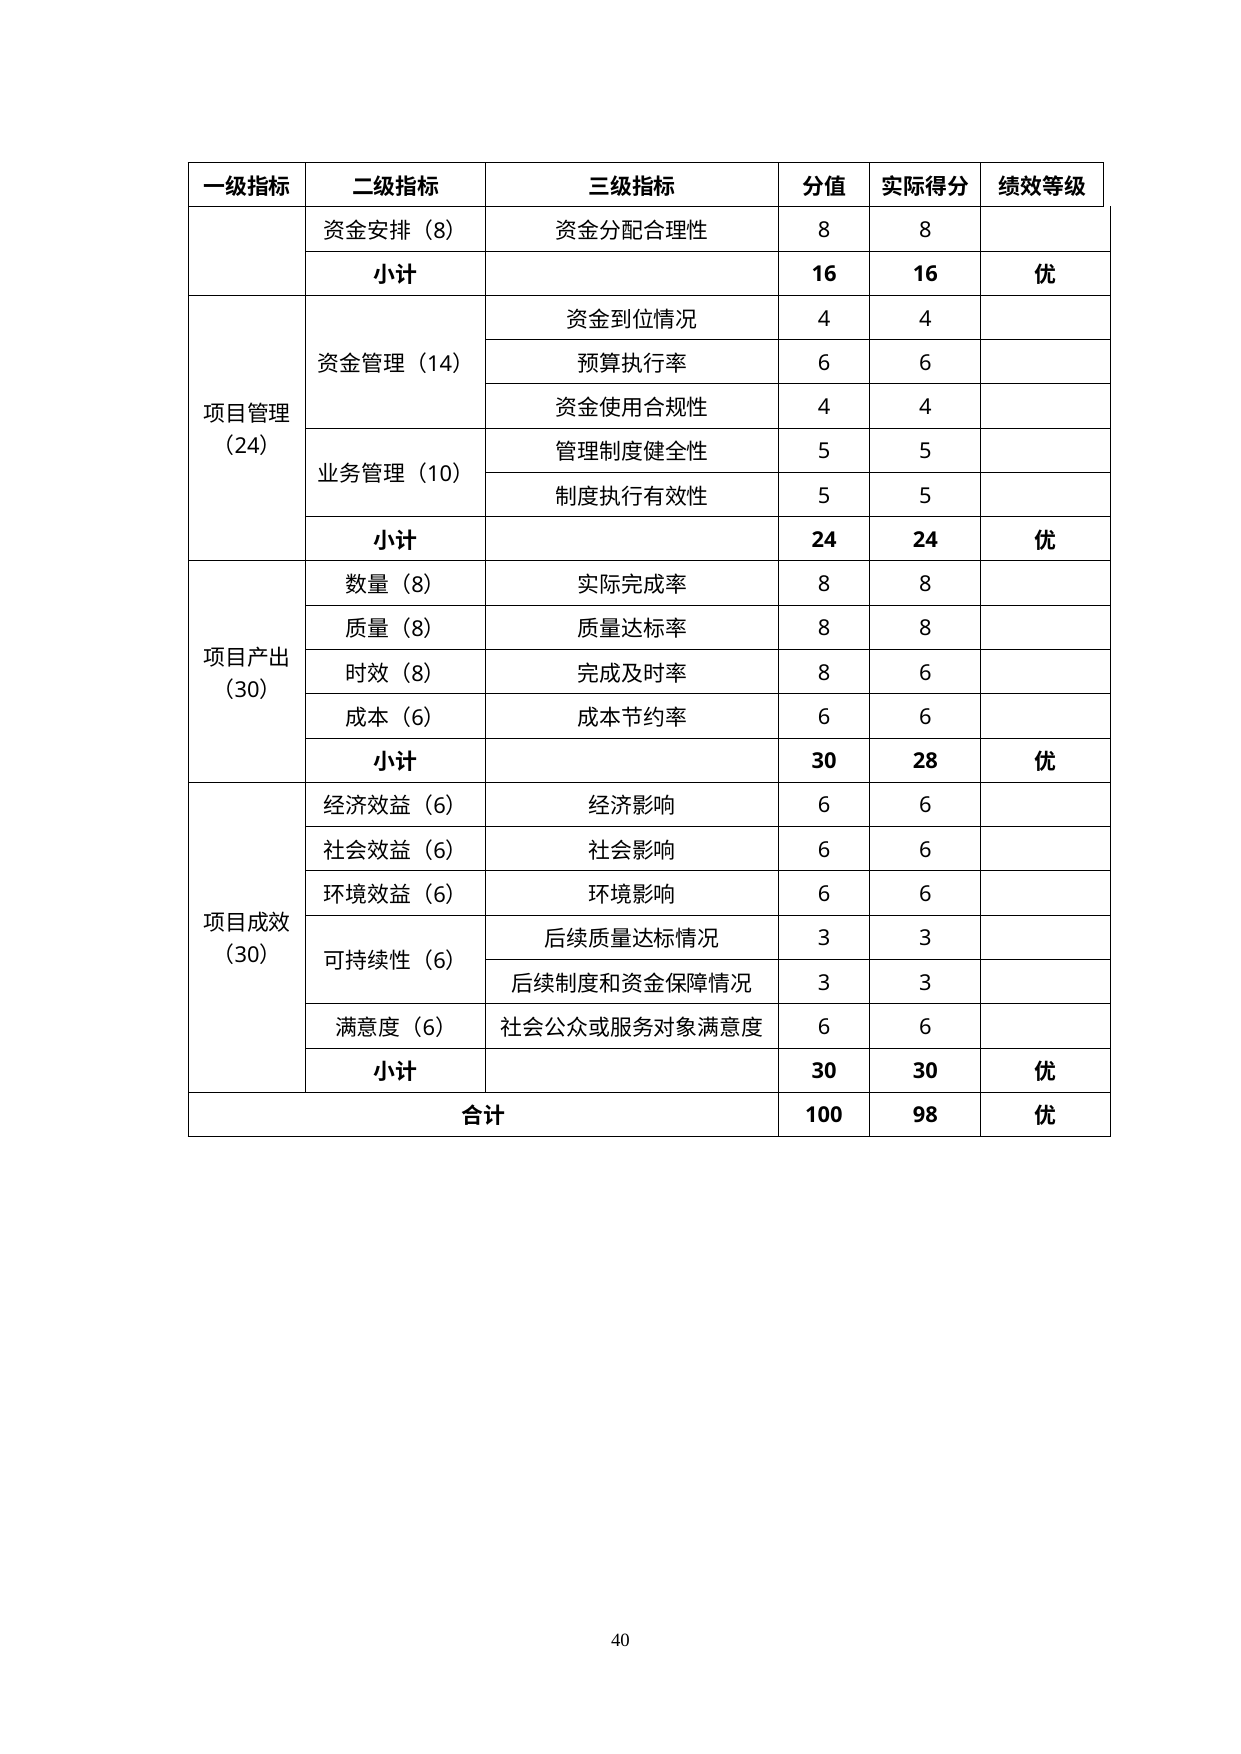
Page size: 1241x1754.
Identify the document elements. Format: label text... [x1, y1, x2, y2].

table_cell 优 [981, 1093, 1110, 1136]
table_cell 8 [779, 207, 869, 251]
table_cell 环境效益（6） [306, 871, 485, 914]
table_cell 5 [870, 473, 980, 516]
table_cell 5 [779, 429, 869, 472]
table_cell 6 [779, 1004, 869, 1047]
table_cell 小计 [306, 1049, 485, 1092]
table_cell 8 [779, 606, 869, 649]
table_header 三级指标 [486, 163, 778, 206]
table_cell 环境影响 [486, 871, 778, 914]
table_cell 6 [870, 783, 980, 826]
table_cell 优 [981, 739, 1110, 782]
table_cell [981, 473, 1110, 516]
table_cell 后续质量达标情况 [486, 916, 778, 959]
table_cell [486, 739, 778, 782]
table_cell 社会公众或服务对象满意度 [486, 1004, 778, 1047]
table_cell 4 [779, 384, 869, 428]
table_cell 完成及时率 [486, 650, 778, 693]
table_cell 社会影响 [486, 827, 778, 870]
table_header 一级指标 [189, 163, 305, 206]
table_cell 合计 [189, 1093, 778, 1136]
table_cell 24 [870, 517, 980, 560]
table_cell 6 [779, 694, 869, 737]
table_cell 4 [870, 384, 980, 428]
table_cell 成本节约率 [486, 694, 778, 737]
table_cell 6 [870, 650, 980, 693]
table_cell 6 [870, 340, 980, 383]
table_cell 3 [779, 960, 869, 1003]
table_cell 6 [779, 871, 869, 914]
table_cell 管理制度健全性 [486, 429, 778, 472]
table_cell 3 [779, 916, 869, 959]
table_cell 优 [981, 252, 1110, 295]
table_cell 8 [779, 650, 869, 693]
table_cell 5 [870, 429, 980, 472]
table_cell 质量（8） [306, 606, 485, 649]
table_cell [981, 296, 1110, 339]
table_cell 6 [870, 827, 980, 870]
table_cell [981, 384, 1110, 428]
table_cell [981, 916, 1110, 959]
table_cell 优 [981, 517, 1110, 560]
table_cell 3 [870, 916, 980, 959]
table_cell 资金到位情况 [486, 296, 778, 339]
table_cell 制度执行有效性 [486, 473, 778, 516]
table_cell 小计 [306, 252, 485, 295]
table_cell 6 [779, 783, 869, 826]
table_cell [981, 561, 1110, 605]
table_cell 5 [779, 473, 869, 516]
table_cell 24 [779, 517, 869, 560]
table_cell 16 [870, 252, 980, 295]
table_cell [981, 871, 1110, 914]
table_cell 满意度（6） [306, 1004, 485, 1047]
table_header 实际得分 [870, 163, 980, 206]
table_header 分值 [779, 163, 869, 206]
table_cell 28 [870, 739, 980, 782]
table_cell 8 [870, 606, 980, 649]
table_cell 资金安排（8） [306, 207, 485, 251]
table_cell [981, 783, 1110, 826]
table_cell [486, 1049, 778, 1092]
table_cell 6 [870, 1004, 980, 1047]
table_cell 3 [870, 960, 980, 1003]
table_cell 业务管理（10） [306, 429, 485, 516]
table_cell 项目管理（24） [189, 296, 305, 560]
table_cell 98 [870, 1093, 980, 1136]
table_cell 4 [779, 296, 869, 339]
table_cell 优 [981, 1049, 1110, 1092]
table_cell 数量（8） [306, 561, 485, 605]
table_cell 后续制度和资金保障情况 [486, 960, 778, 1003]
table_cell [981, 606, 1110, 649]
table_cell 小计 [306, 517, 485, 560]
table_cell 100 [779, 1093, 869, 1136]
table_cell [981, 1004, 1110, 1047]
table_cell 6 [870, 694, 980, 737]
table_cell 6 [870, 871, 980, 914]
table_cell [486, 252, 778, 295]
table_cell 8 [870, 207, 980, 251]
table_cell [981, 340, 1110, 383]
table_cell 30 [870, 1049, 980, 1092]
table_cell 6 [779, 827, 869, 870]
table_cell [486, 517, 778, 560]
table_cell 资金使用合规性 [486, 384, 778, 428]
table_cell [981, 429, 1110, 472]
table_cell [981, 827, 1110, 870]
table_cell 实际完成率 [486, 561, 778, 605]
table_cell 资金管理（14） [306, 296, 485, 428]
table_cell 8 [870, 561, 980, 605]
table_cell 项目成效（30） [189, 783, 305, 1092]
table_cell 社会效益（6） [306, 827, 485, 870]
table_header 绩效等级 [981, 163, 1103, 206]
table_cell 质量达标率 [486, 606, 778, 649]
table_cell 4 [870, 296, 980, 339]
table_cell 8 [779, 561, 869, 605]
table_cell 预算执行率 [486, 340, 778, 383]
table_cell [981, 206, 1110, 251]
table_cell 30 [779, 1049, 869, 1092]
table_cell 项目产出（30） [189, 561, 305, 782]
table_cell 30 [779, 739, 869, 782]
table_cell 6 [779, 340, 869, 383]
table_cell 时效（8） [306, 650, 485, 693]
table_cell [981, 960, 1110, 1003]
table_cell 经济效益（6） [306, 783, 485, 826]
table_header 二级指标 [306, 163, 485, 206]
table_cell [981, 694, 1110, 737]
table_cell 资金分配合理性 [486, 207, 778, 251]
table_cell 成本（6） [306, 694, 485, 737]
table_cell 小计 [306, 739, 485, 782]
table_cell [981, 650, 1110, 693]
table_cell 16 [779, 252, 869, 295]
table_cell 经济影响 [486, 783, 778, 826]
table_cell 可持续性（6） [306, 916, 485, 1003]
